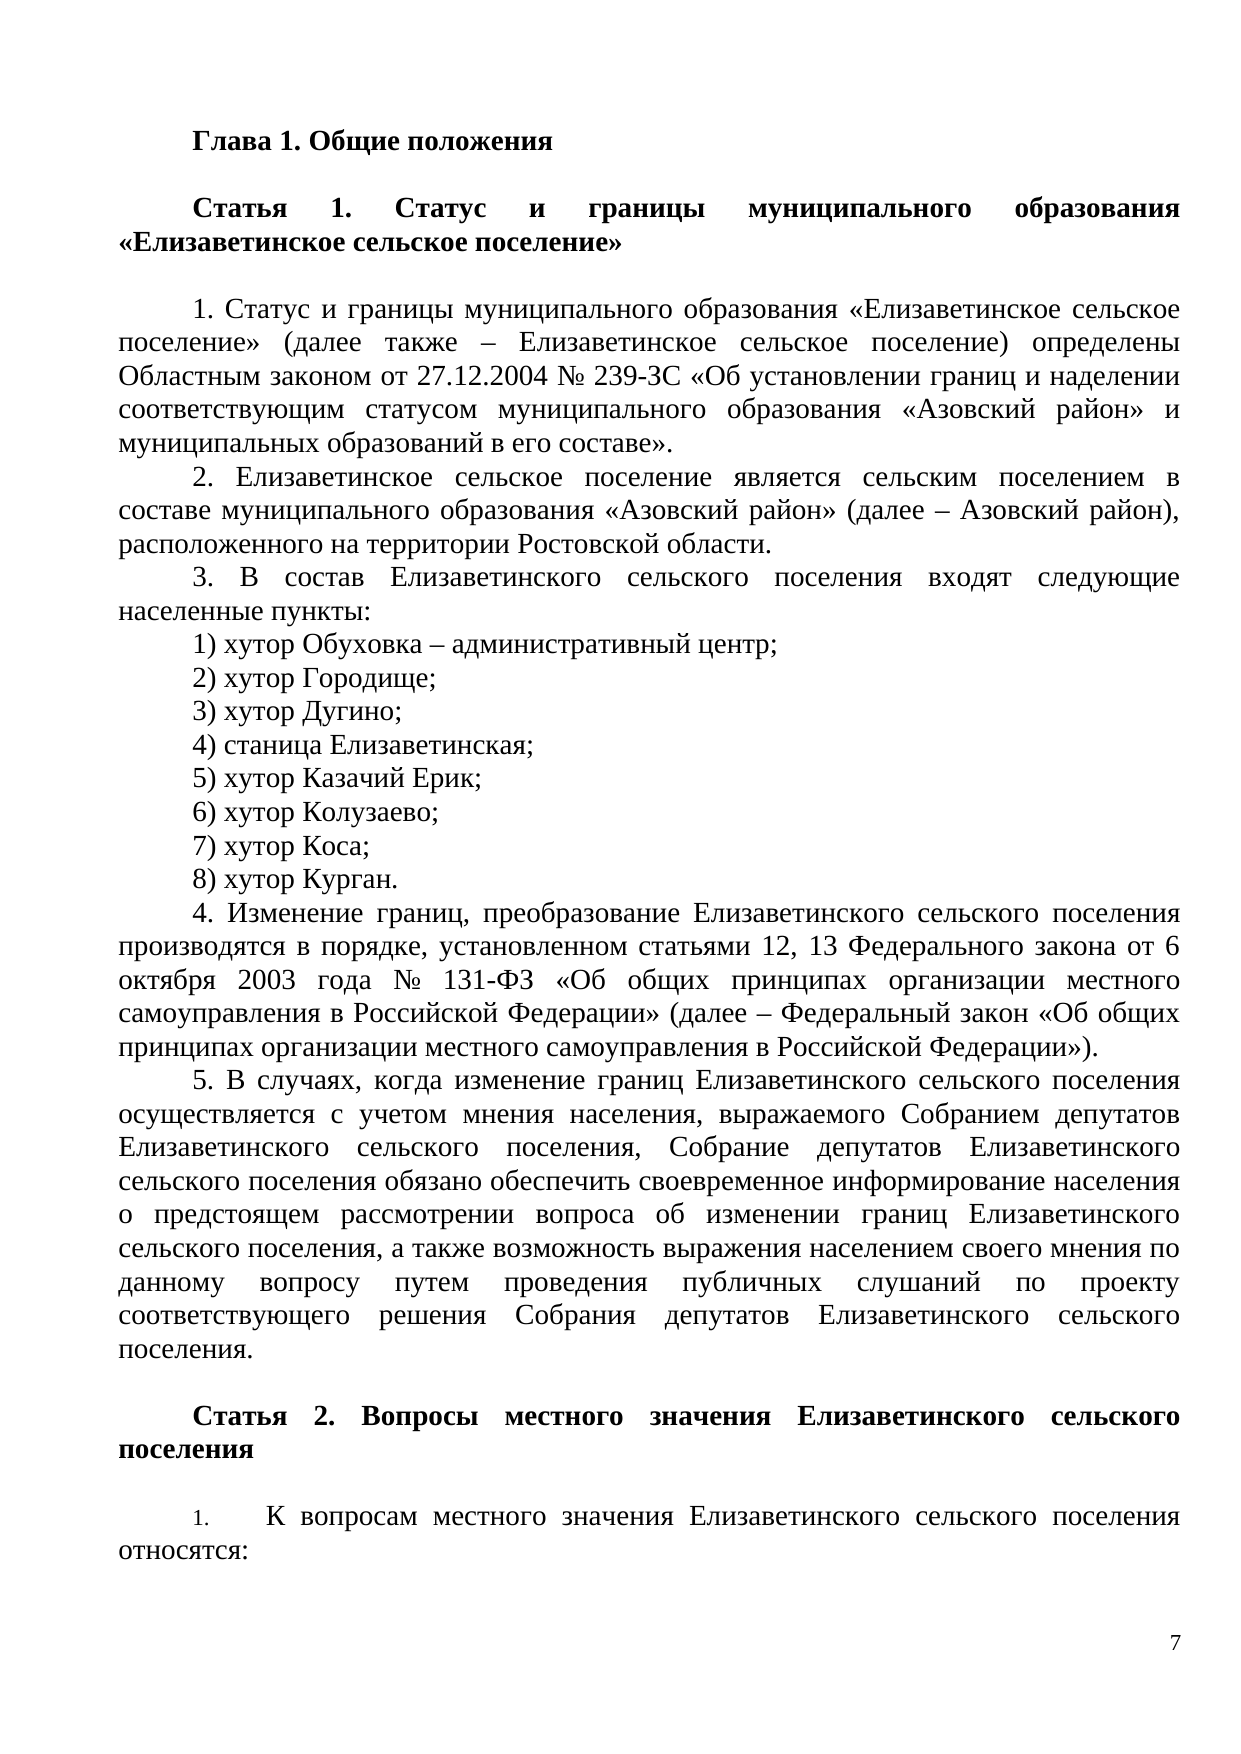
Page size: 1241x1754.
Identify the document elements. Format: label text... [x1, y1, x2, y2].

text Статья 2. Вопросы местного значения Елизаветинского сельского поселения [118, 1398, 1181, 1465]
text 2. Елизаветинское сельское поселение является сельским поселением в составе муниципального образования «Азовский район» (далее – Азовский район), расположенного на территории Ростовской области. [118, 459, 1181, 559]
text Глава 1. Общие положения [118, 123, 1181, 157]
list К вопросам местного значения Елизаветинского сельского поселения относятся: [118, 1498, 1181, 1566]
text 7) хутор Коса; [118, 828, 1181, 861]
text 3) хутор Дугино; [118, 693, 1181, 727]
text 4. Изменение границ, преобразование Елизаветинского сельского поселения производятся в порядке, установленном статьями 12, 13 Федерального закона от 6 октября 2003 года № 131-ФЗ «Об общих принципах организации местного самоуправления в Российской Федерации» (далее – Федеральный закон «Об общих принципах организации местного самоуправления в Российской Федерации»). [118, 895, 1181, 1062]
text Статья 1. Статус и границы муниципального образования «Елизаветинское сельское поселение» [118, 190, 1181, 257]
text 2) хутор Городище; [118, 660, 1181, 693]
text 5. В случаях, когда изменение границ Елизаветинского сельского поселения осуществляется с учетом мнения населения, выражаемого Собранием депутатов Елизаветинского сельского поселения, Собрание депутатов Елизаветинского сельского поселения обязано обеспечить своевременное информирование населения о предстоящем рассмотрении вопроса об изменении границ Елизаветинского сельского поселения, а также возможность выражения населением своего мнения по данному вопросу путем проведения публичных слушаний по проекту соответствующего решения Собрания депутатов Елизаветинского сельского поселения. [118, 1062, 1181, 1364]
text 3. В состав Елизаветинского сельского поселения входят следующие населенные пункты: [118, 559, 1181, 626]
text 5) хутор Казачий Ерик; [118, 761, 1181, 794]
text 8) хутор Курган. [118, 861, 1181, 895]
text 4) станица Елизаветинская; [118, 727, 1181, 761]
text 1) хутор Обуховка – административный центр; [118, 626, 1181, 660]
text 1. Статус и границы муниципального образования «Елизаветинское сельское поселение» (далее также – Елизаветинское сельское поселение) определены Областным законом от 27.12.2004 № 239-ЗС «Об установлении границ и наделении соответствующим статусом муниципального образования «Азовский район» и муниципальных образований в его составе». [118, 291, 1181, 459]
text 6) хутор Колузаево; [118, 794, 1181, 828]
